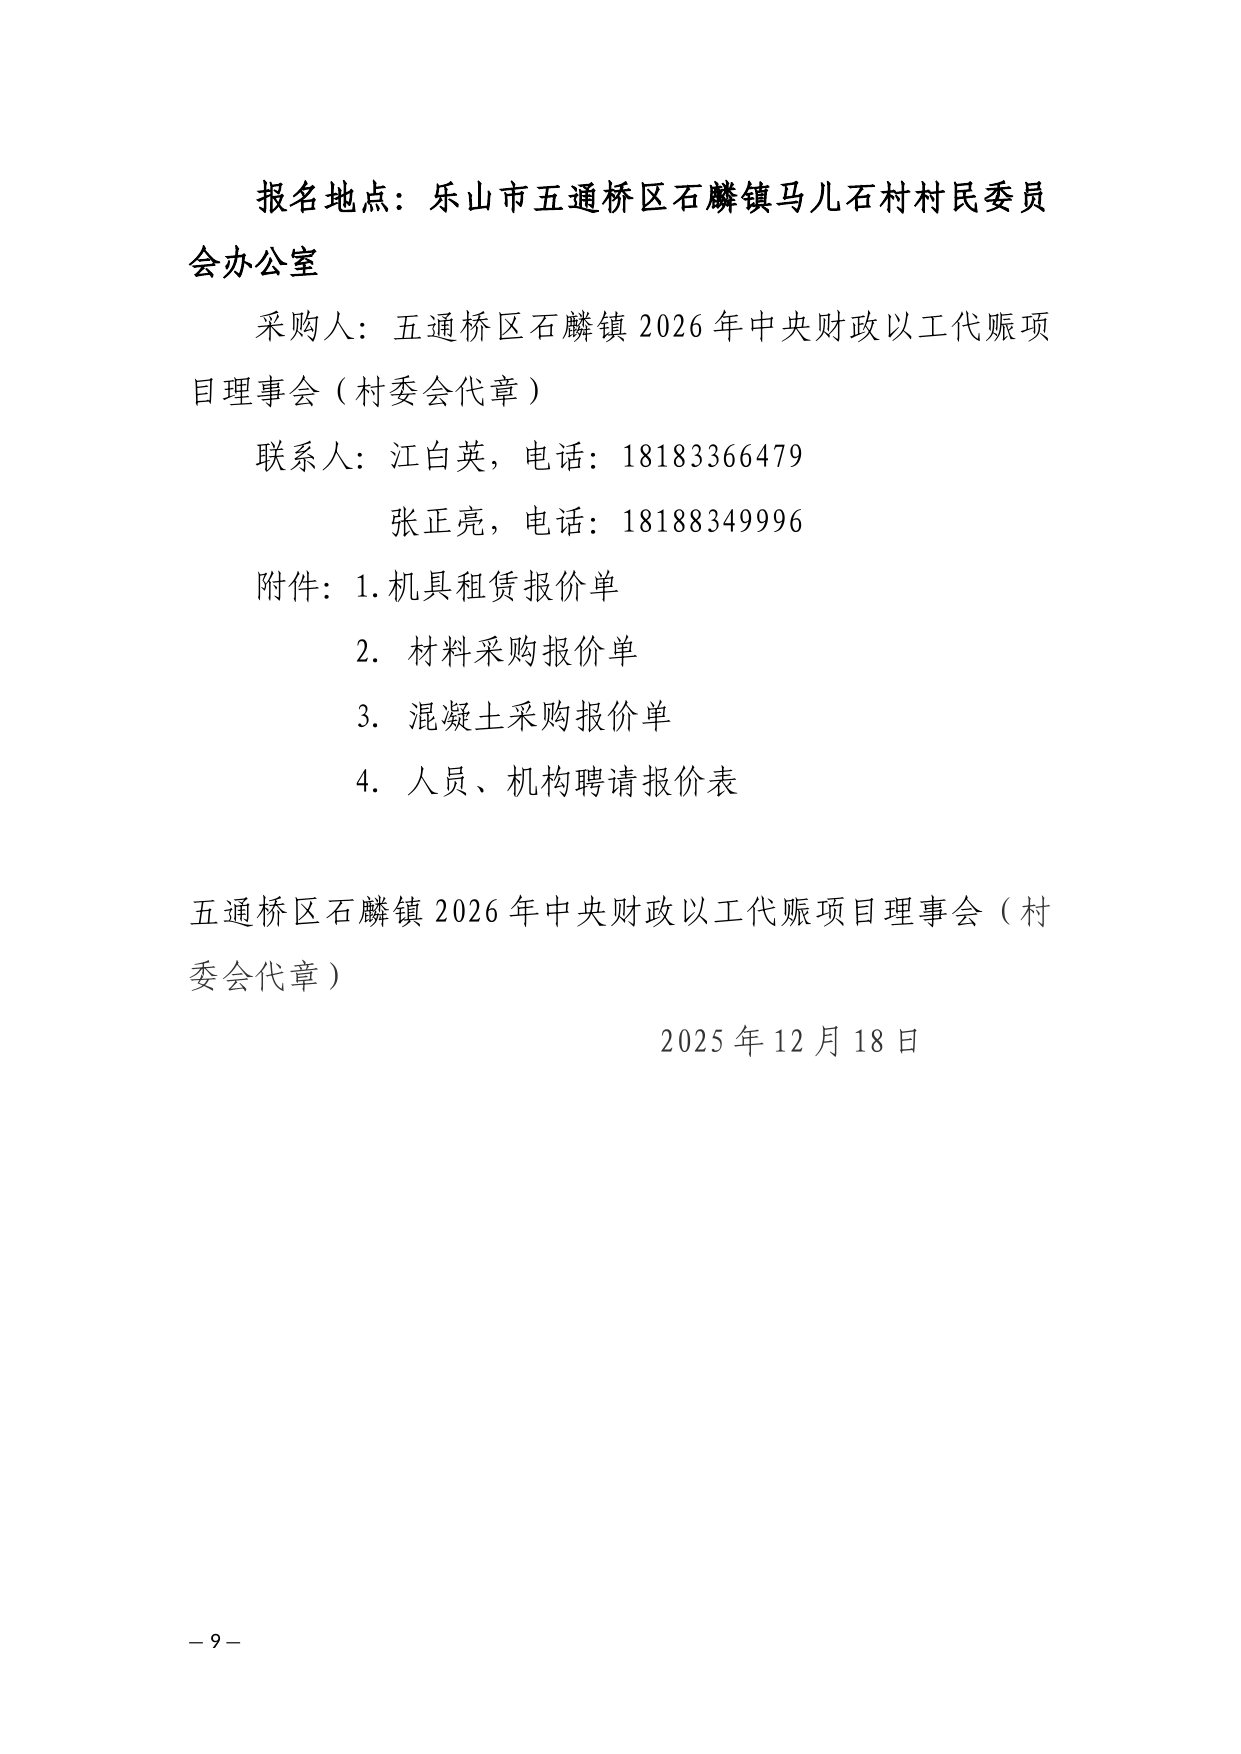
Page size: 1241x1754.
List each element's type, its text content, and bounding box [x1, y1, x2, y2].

list 材料采购报价单 [187, 617, 1053, 682]
text 报名地点：乐山市五通桥区石麟镇马儿石村村民委员会办公室 [187, 162, 1053, 292]
text 附件：1.机具租赁报价单 [187, 552, 1053, 617]
text 张正亮，电话：18188349996 [187, 487, 1053, 552]
text 联系人：江白英，电话：18183366479 [187, 422, 1053, 487]
list 人员、机构聘请报价表 [187, 747, 1053, 812]
list 混凝土采购报价单 [187, 682, 1053, 747]
text 2025年12月18日 [187, 1007, 1053, 1072]
text 采购人：五通桥区石麟镇2026年中央财政以工代赈项目理事会（村委会代章） [187, 292, 1053, 422]
text 五通桥区石麟镇2026年中央财政以工代赈项目理事会（村委会代章） [187, 877, 1053, 1007]
